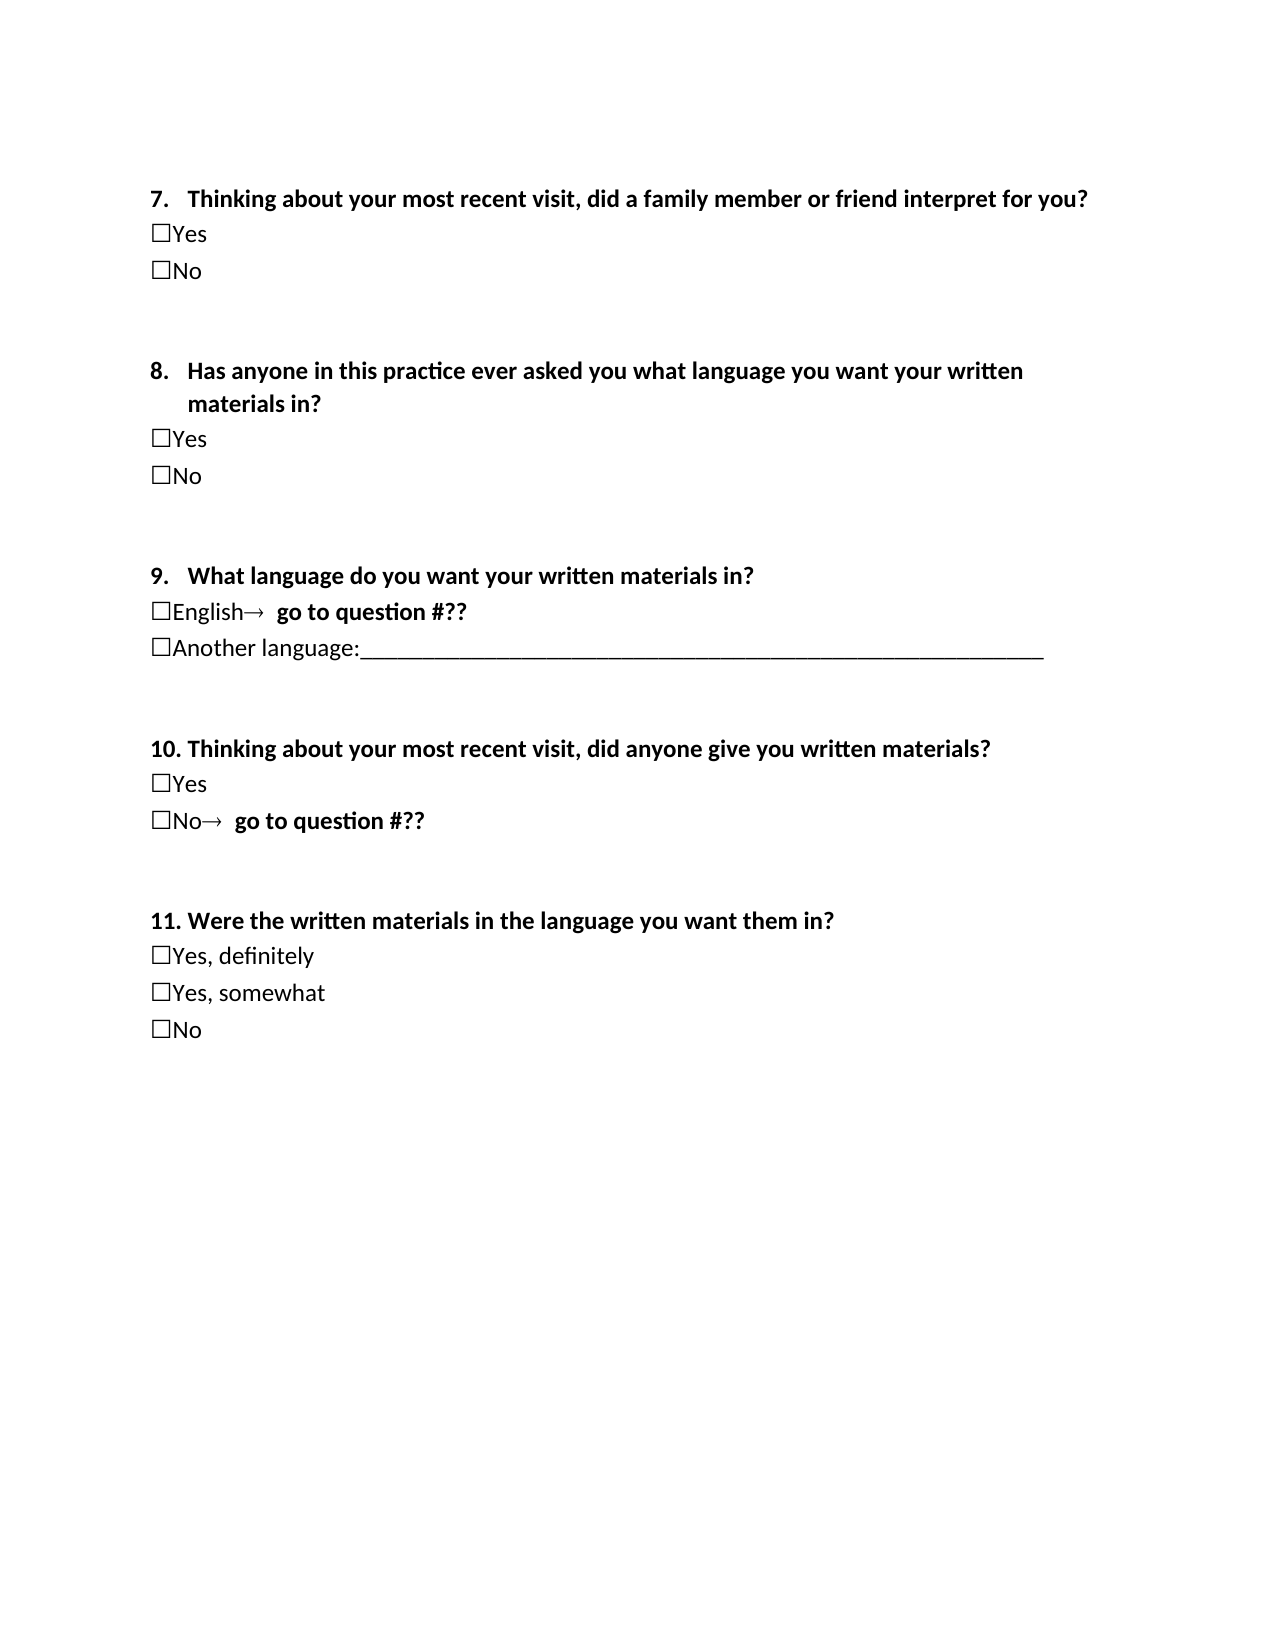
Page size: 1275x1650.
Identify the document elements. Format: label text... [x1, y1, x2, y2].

text ☐No [150, 253, 1125, 287]
list Thinking about your most recent visit, did a family member or friend interpret for you? [150, 183, 1125, 213]
text ☐English go to question #?? [150, 593, 1125, 627]
text ☐Another language:_______________________________________________________ [150, 630, 1125, 664]
list Thinking about your most recent visit, did anyone give you written materials? [150, 733, 1125, 763]
text ☐Yes [150, 216, 1125, 250]
list Were the written materials in the language you want them in? [150, 905, 1125, 936]
text ☐Yes ☐No go to question #?? [150, 766, 1125, 836]
text ☐No [150, 458, 1125, 492]
text ☐Yes [150, 421, 1125, 455]
list What language do you want your written materials in? [150, 560, 1125, 591]
text ☐Yes, definitely [150, 938, 1125, 972]
text ☐Yes, somewhat ☐No [150, 975, 1125, 1046]
list Has anyone in this practice ever asked you what language you want your written materials in? [150, 355, 1125, 419]
